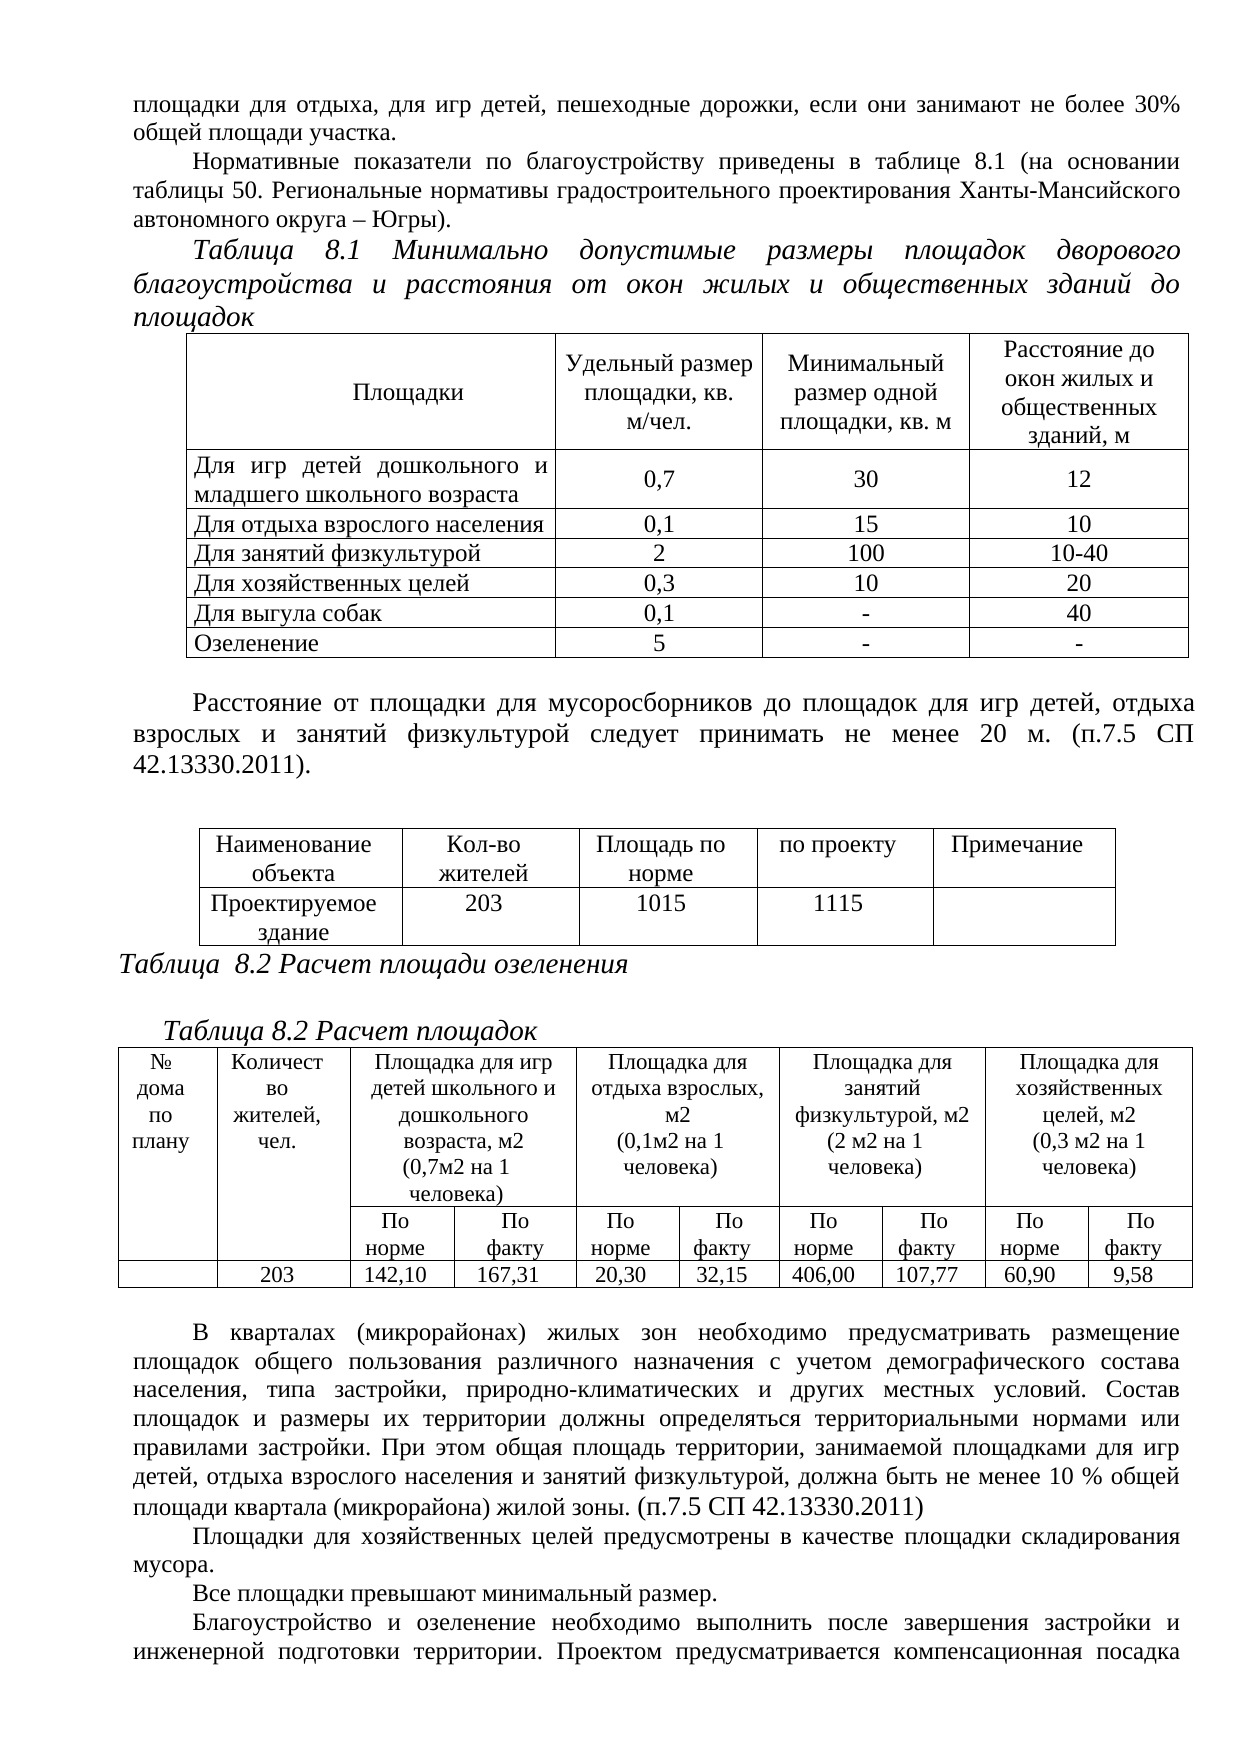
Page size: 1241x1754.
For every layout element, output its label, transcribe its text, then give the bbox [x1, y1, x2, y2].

table_cell 40 [970, 598, 1188, 627]
table_cell По факту [680, 1207, 779, 1260]
table_cell По факту [455, 1207, 576, 1260]
table_cell - [763, 598, 969, 627]
table_cell Проектируемое здание [200, 888, 402, 945]
text Таблица 8.2 Расчет площади озеленения [118, 811, 1196, 980]
table_cell По факту [1089, 1207, 1192, 1260]
table_cell Для игр детей дошкольного и младшего школьного возраста [187, 450, 555, 508]
table_header Наименование объекта [200, 829, 402, 887]
text В кварталах (микрорайонах) жилых зон необходимо предусматривать размещение площадок общего пользования различного назначения с учетом демографического состава населения, типа застройки, природно-климатических и других местных условий. Состав площадок и размеры их территории должны определяться территориальными нормами или правилами застройки. При этом общая площадь территории, занимаемой площадками для игр детей, отдыха взрослого населения и занятий физкультурой, должна быть не менее 10 % общей площади квартала (микрорайона) жилой зоны. (п.7.5 СП 42.13330.2011) [133, 1317, 1181, 1521]
table_cell 60,90 [986, 1261, 1088, 1287]
table_cell По норме [577, 1207, 679, 1260]
table_cell По норме [780, 1207, 882, 1260]
table_cell - [763, 628, 969, 657]
table_cell 10 [763, 568, 969, 597]
table_header Расстояние до окон жилых и общественных зданий, м [970, 334, 1188, 449]
table_cell Для отдыха взрослого населения [187, 509, 555, 537]
table_cell 10-40 [970, 539, 1188, 567]
table_cell 0,3 [556, 568, 762, 597]
table_header Площадка для игр детей школьного и дошкольного возраста, м2 (0,7м2 на 1 человека) [351, 1048, 576, 1206]
table_header Кол-во жителей [403, 829, 579, 887]
table_cell 100 [763, 539, 969, 567]
table_cell 5 [556, 628, 762, 657]
text Расстояние от площадки для мусоросборников до площадок для игр детей, отдыха взрослых и занятий физкультурой следует принимать не менее . (п.7.5 СП 42.13330.2011). [133, 686, 1196, 780]
table_header Минимальный размер одной площадки, кв. м [763, 334, 969, 449]
table_cell Для занятий физкультурой [187, 539, 555, 567]
table_cell 10 [970, 509, 1188, 537]
table_cell - [970, 628, 1188, 657]
text Площадки для хозяйственных целей предусмотрены в качестве площадки складирования мусора. [133, 1521, 1181, 1578]
table_header Удельный размер площадки, кв. м/чел. [556, 334, 762, 449]
table_header Площадь по норме [580, 829, 757, 887]
table_cell 12 [970, 450, 1188, 508]
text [133, 1607, 1181, 1664]
table_header № дома по плану [119, 1048, 217, 1260]
table_header Площадка для занятий физкультурой, м2 (2 м2 на 1 человека) [780, 1048, 985, 1206]
table_cell 9,58 [1089, 1261, 1192, 1287]
table_cell 107,77 [883, 1261, 985, 1287]
table_cell 2 [556, 539, 762, 567]
table_cell 20 [970, 568, 1188, 597]
table_cell 142,10 [351, 1261, 454, 1287]
text Таблица 8.2 Расчет площадок [118, 1013, 1181, 1047]
text Нормативные показатели по благоустройству приведены в таблице 8.1 (на основании таблицы 50. Региональные нормативы градостроительного проектирования Ханты-Мансийского автономного округа – Югры). [133, 146, 1181, 232]
table_cell По норме [986, 1207, 1088, 1260]
table_cell 0,7 [556, 450, 762, 508]
table_cell Для хозяйственных целей [187, 568, 555, 597]
table_header Примечание [934, 829, 1115, 887]
table_cell 32,15 [680, 1261, 779, 1287]
table_header Площадка для хозяйственных целей, м2 (0,3 м2 на 1 человека) [986, 1048, 1192, 1206]
table_cell 406,00 [780, 1261, 882, 1287]
table_header Площадки [187, 334, 555, 449]
table_cell 0,1 [556, 509, 762, 537]
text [133, 89, 1181, 146]
text Таблица 8.1 Минимально допустимые размеры площадок дворового благоустройства и расстояния от окон жилых и общественных зданий до площадок [133, 232, 1181, 333]
table_cell По норме [351, 1207, 454, 1260]
table_cell 1015 [580, 888, 757, 945]
table_cell Для выгула собак [187, 598, 555, 627]
table_cell 1115 [758, 888, 933, 945]
table_cell [934, 888, 1115, 945]
table_cell По факту [883, 1207, 985, 1260]
table_cell 30 [763, 450, 969, 508]
table_cell 203 [403, 888, 579, 945]
table_cell [119, 1261, 217, 1287]
table_cell 20,30 [577, 1261, 679, 1287]
table_header Количество жителей, чел. [218, 1048, 350, 1260]
table_header Площадка для отдыха взрослых, м2 (0,1м2 на 1 человека) [577, 1048, 779, 1206]
table_cell 0,1 [556, 598, 762, 627]
table_header по проекту [758, 829, 933, 887]
table_cell Озеленение [187, 628, 555, 657]
table_cell 203 [218, 1261, 350, 1287]
table_cell 167,31 [455, 1261, 576, 1287]
text Все площадки превышают минимальный размер. [133, 1578, 1181, 1607]
table_cell 15 [763, 509, 969, 537]
